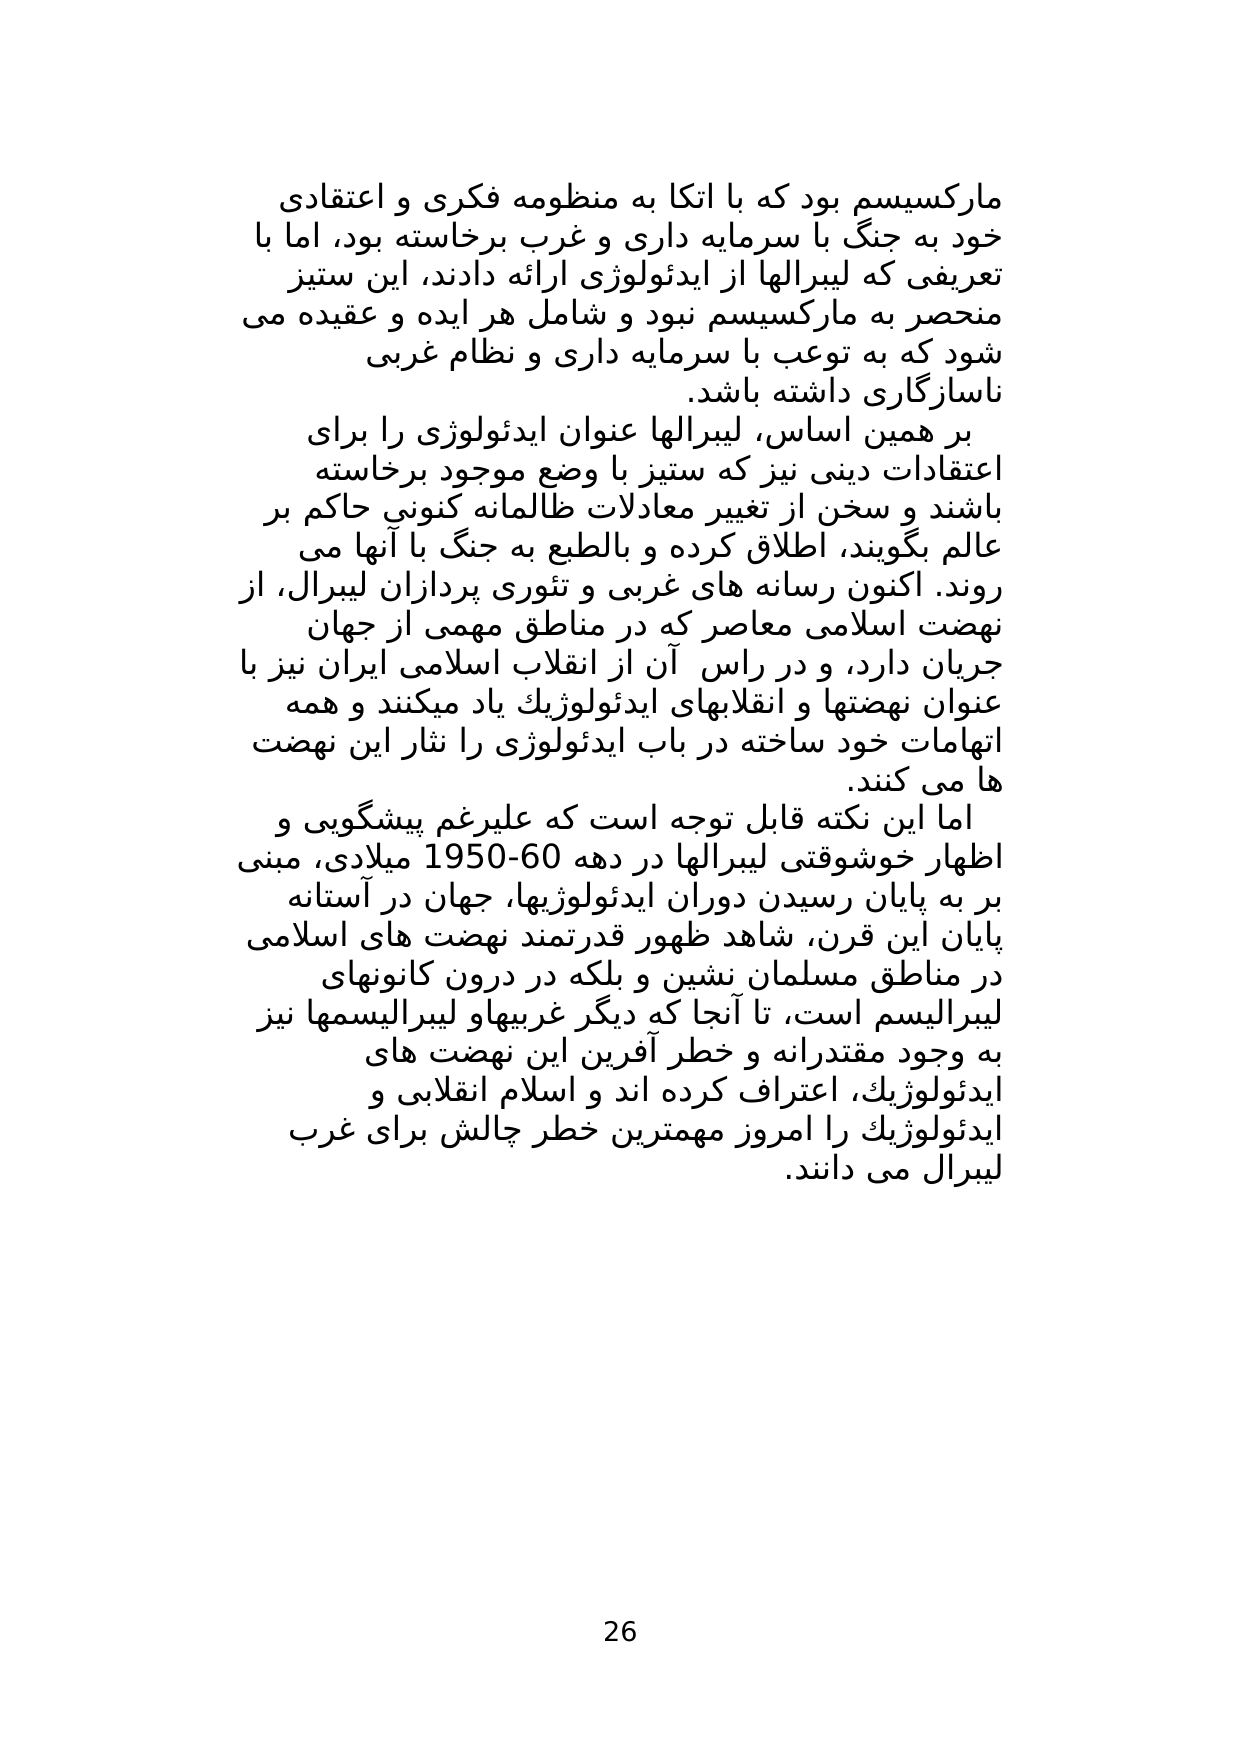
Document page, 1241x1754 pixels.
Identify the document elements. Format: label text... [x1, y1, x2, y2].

text اما اين نكته قابل توجه است كه عليرغم پيشگويى و اظهار خوشوقتى ليبرالها در دهه 60-1950 ميلادى، مبنى بر به پايان رسيدن دوران ايدئولوژيها، جهان در آستانه پايان اين قرن، شاهد ظهور قدرتمند نهضت هاى اسلامى در مناطق مسلمان نشين و بلكه در درون كانونهاى ليبراليسم است، تا آنجا كه ديگر غربيهاو ليبراليسمها نيز به وجود مقتدرانه و خطر آفرين اين نهضت هاى ايدئولوژيك، اعتراف كرده اند و اسلام انقلابى و ايدئولوژيك را امروز مهمترين خطر چالش براى غرب ليبرال مى دانند. [236, 799, 1004, 1187]
text بر همين اساس، ليبرالها عنوان ايدئولوژى را براى اعتقادات دينى نيز كه ستيز با وضع موجود برخاسته باشند و سخن از تغيير معادلات ظالمانه كنونى حاكم بر عالم بگويند، اطلاق كرده و بالطبع به جنگ با آنها مى روند. اكنون رسانه هاى غربى و تئورى پردازان ليبرال، از نهضت اسلامى معاصر كه در مناطق مهمى از جهان جريان دارد، و در راس ‍ آن از انقلاب اسلامى ايران نيز با عنوان نهضتها و انقلابهاى ايدئولوژيك ياد ميكنند و همه اتهامات خود ساخته در باب ايدئولوژى را نثار اين نهضت ها مى كنند. [236, 410, 1004, 799]
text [236, 177, 1004, 410]
